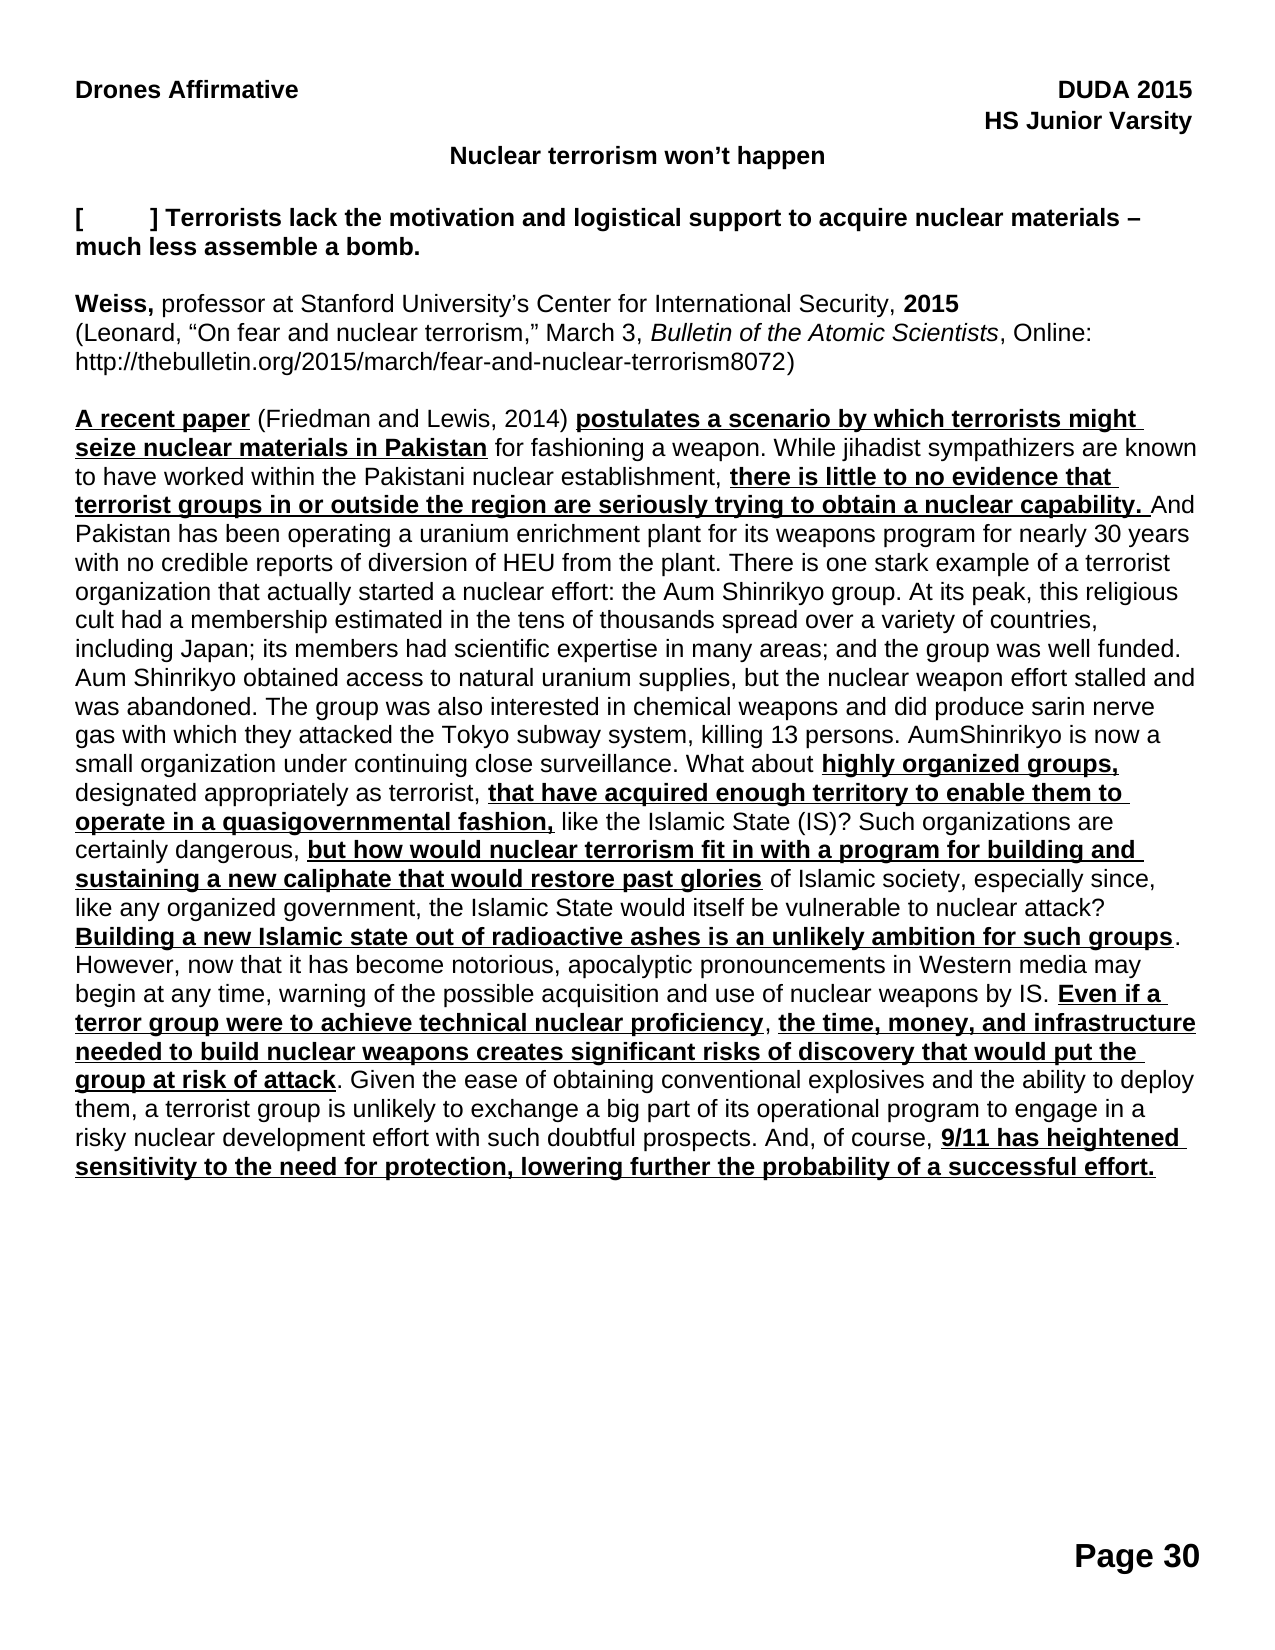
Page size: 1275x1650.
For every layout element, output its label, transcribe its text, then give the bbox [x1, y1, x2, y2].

subtitle Nuclear terrorism won’t happen [75, 141, 1200, 170]
text Weiss, professor at Stanford University’s Center for International Security, 2015 [75, 289, 1200, 318]
text (Leonard, “On fear and nuclear terrorism,” March 3, Bulletin of the Atomic Scientists, Online: http://thebulletin.org/2015/march/fear-and-nuclear-terrorism8072) [75, 318, 1200, 375]
subtitle [ ] Terrorists lack the motivation and logistical support to acquire nuclear materials – much less assemble a bomb. [75, 203, 1200, 260]
text A recent paper (Friedman and Lewis, 2014) postulates a scenario by which terrorists might seize nuclear materials in Pakistan for fashioning a weapon. While jihadist sympathizers are known to have worked within the Pakistani nuclear establishment, there is little to no evidence that terrorist groups in or outside the region are seriously trying to obtain a nuclear capability. And Pakistan has been operating a uranium enrichment plant for its weapons program for nearly 30 years with no credible reports of diversion of HEU from the plant. There is one stark example of a terrorist organization that actually started a nuclear effort: the Aum Shinrikyo group. At its peak, this religious cult had a membership estimated in the tens of thousands spread over a variety of countries, including Japan; its members had scientific expertise in many areas; and the group was well funded. Aum Shinrikyo obtained access to natural uranium supplies, but the nuclear weapon effort stalled and was abandoned. The group was also interested in chemical weapons and did produce sarin nerve gas with which they attacked the Tokyo subway system, killing 13 persons. AumShinrikyo is now a small organization under continuing close surveillance. What about highly organized groups, designated appropriately as terrorist, that have acquired enough territory to enable them to operate in a quasigovernmental fashion, like the Islamic State (IS)? Such organizations are certainly dangerous, but how would nuclear terrorism fit in with a program for building and sustaining a new caliphate that would restore past glories of Islamic society, especially since, like any organized government, the Islamic State would itself be vulnerable to nuclear attack? Building a new Islamic state out of radioactive ashes is an unlikely ambition for such groups. However, now that it has become notorious, apocalyptic pronouncements in Western media may begin at any time, warning of the possible acquisition and use of nuclear weapons by IS. Even if a terror group were to achieve technical nuclear proficiency, the time, money, and infrastructure needed to build nuclear weapons creates significant risks of discovery that would put the group at risk of attack. Given the ease of obtaining conventional explosives and the ability to deploy them, a terrorist group is unlikely to exchange a big part of its operational program to engage in a risky nuclear development effort with such doubtful prospects. And, of course, 9/11 has heightened sensitivity to the need for protection, lowering further the probability of a successful effort. [75, 404, 1200, 1180]
